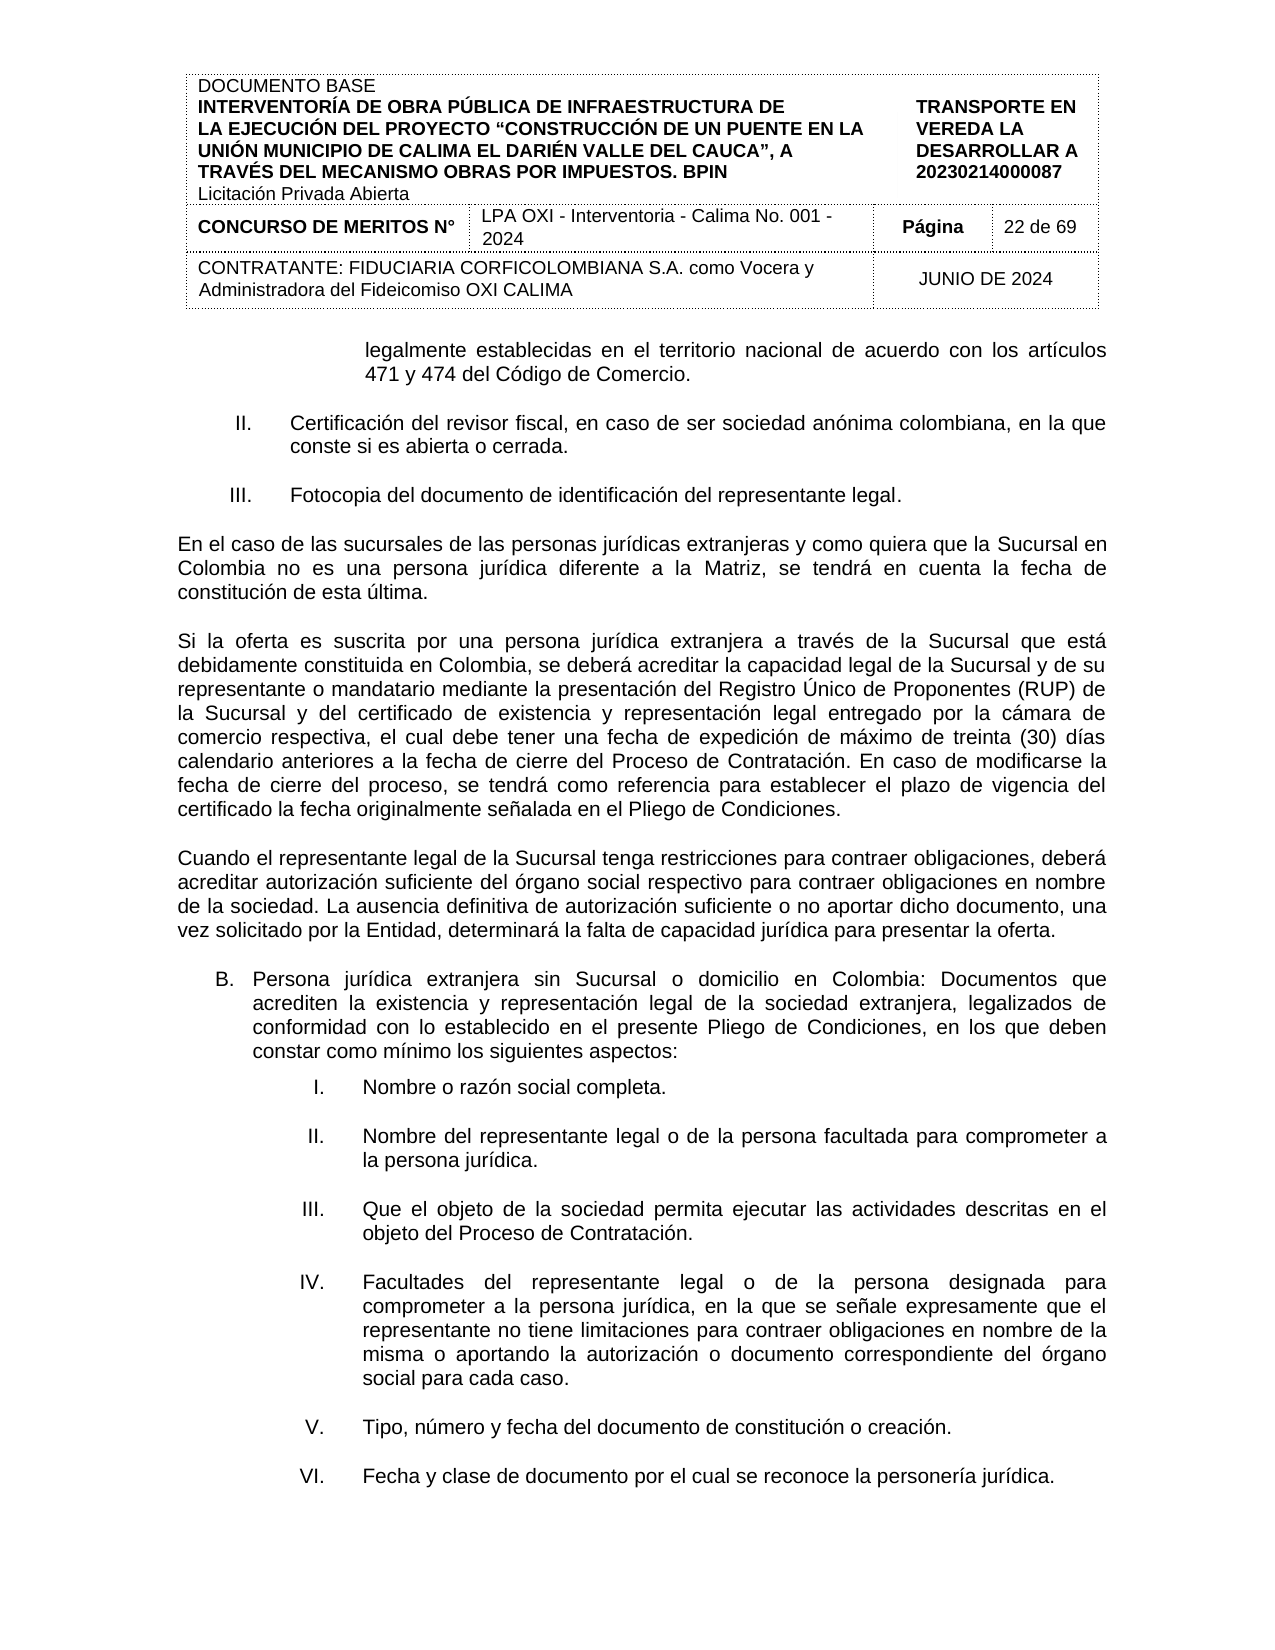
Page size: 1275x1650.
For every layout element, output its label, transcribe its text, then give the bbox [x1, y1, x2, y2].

list Facultades del representante legal o de la persona designada para comprometer a la persona jurídica, en la que se señale expresamente que el representante no tiene limitaciones para contraer obligaciones en nombre de la misma o aportando la autorización o documento correspondiente del órgano social para cada caso. [325, 1270, 1107, 1389]
text Cuando el representante legal de la Sucursal tenga restricciones para contraer obligaciones, deberá acreditar autorización suficiente del órgano social respectivo para contraer obligaciones en nombre de la sociedad. La ausencia definitiva de autorización suficiente o no aportar dicho documento, una vez solicitado por la Entidad, determinará la falta de capacidad jurídica para presentar la oferta. [177, 846, 1107, 942]
list Tipo, número y fecha del documento de constitución o creación. [325, 1414, 1107, 1438]
text Si la oferta es suscrita por una persona jurídica extranjera a través de la Sucursal que está debidamente constituida en Colombia, se deberá acreditar la capacidad legal de la Sucursal y de su representante o mandatario mediante la presentación del Registro Único de Proponentes (RUP) de la Sucursal y del certificado de existencia y representación legal entregado por la cámara de comercio respectiva, el cual debe tener una fecha de expedición de máximo de treinta (30) días calendario anteriores a la fecha de cierre del Proceso de Contratación. En caso de modificarse la fecha de cierre del proceso, se tendrá como referencia para establecer el plazo de vigencia del certificado la fecha originalmente señalada en el Pliego de Condiciones. [177, 629, 1107, 821]
list Certificación del revisor fiscal, en caso de ser sociedad anónima colombiana, en la que conste si es abierta o cerrada. [252, 410, 1107, 458]
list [327, 337, 1107, 385]
text En el caso de las sucursales de las personas jurídicas extranjeras y como quiera que la Sucursal en Colombia no es una persona jurídica diferente a la Matriz, se tendrá en cuenta la fecha de constitución de esta última. [177, 532, 1107, 604]
list Persona jurídica extranjera sin Sucursal o domicilio en Colombia: Documentos que acrediten la existencia y representación legal de la sociedad extranjera, legalizados de conformidad con lo establecido en el presente Pliego de Condiciones, en los que deben constar como mínimo los siguientes aspectos: [215, 967, 1107, 1062]
list Que el objeto de la sociedad permita ejecutar las actividades descritas en el objeto del Proceso de Contratación. [325, 1197, 1107, 1245]
list Nombre del representante legal o de la persona facultada para comprometer a la persona jurídica. [325, 1124, 1107, 1172]
list Fecha y clase de documento por el cual se reconoce la personería jurídica. [325, 1463, 1107, 1487]
list Nombre o razón social completa. [325, 1075, 1107, 1099]
list Fotocopia del documento de identificación del representante legal. [252, 483, 1107, 507]
